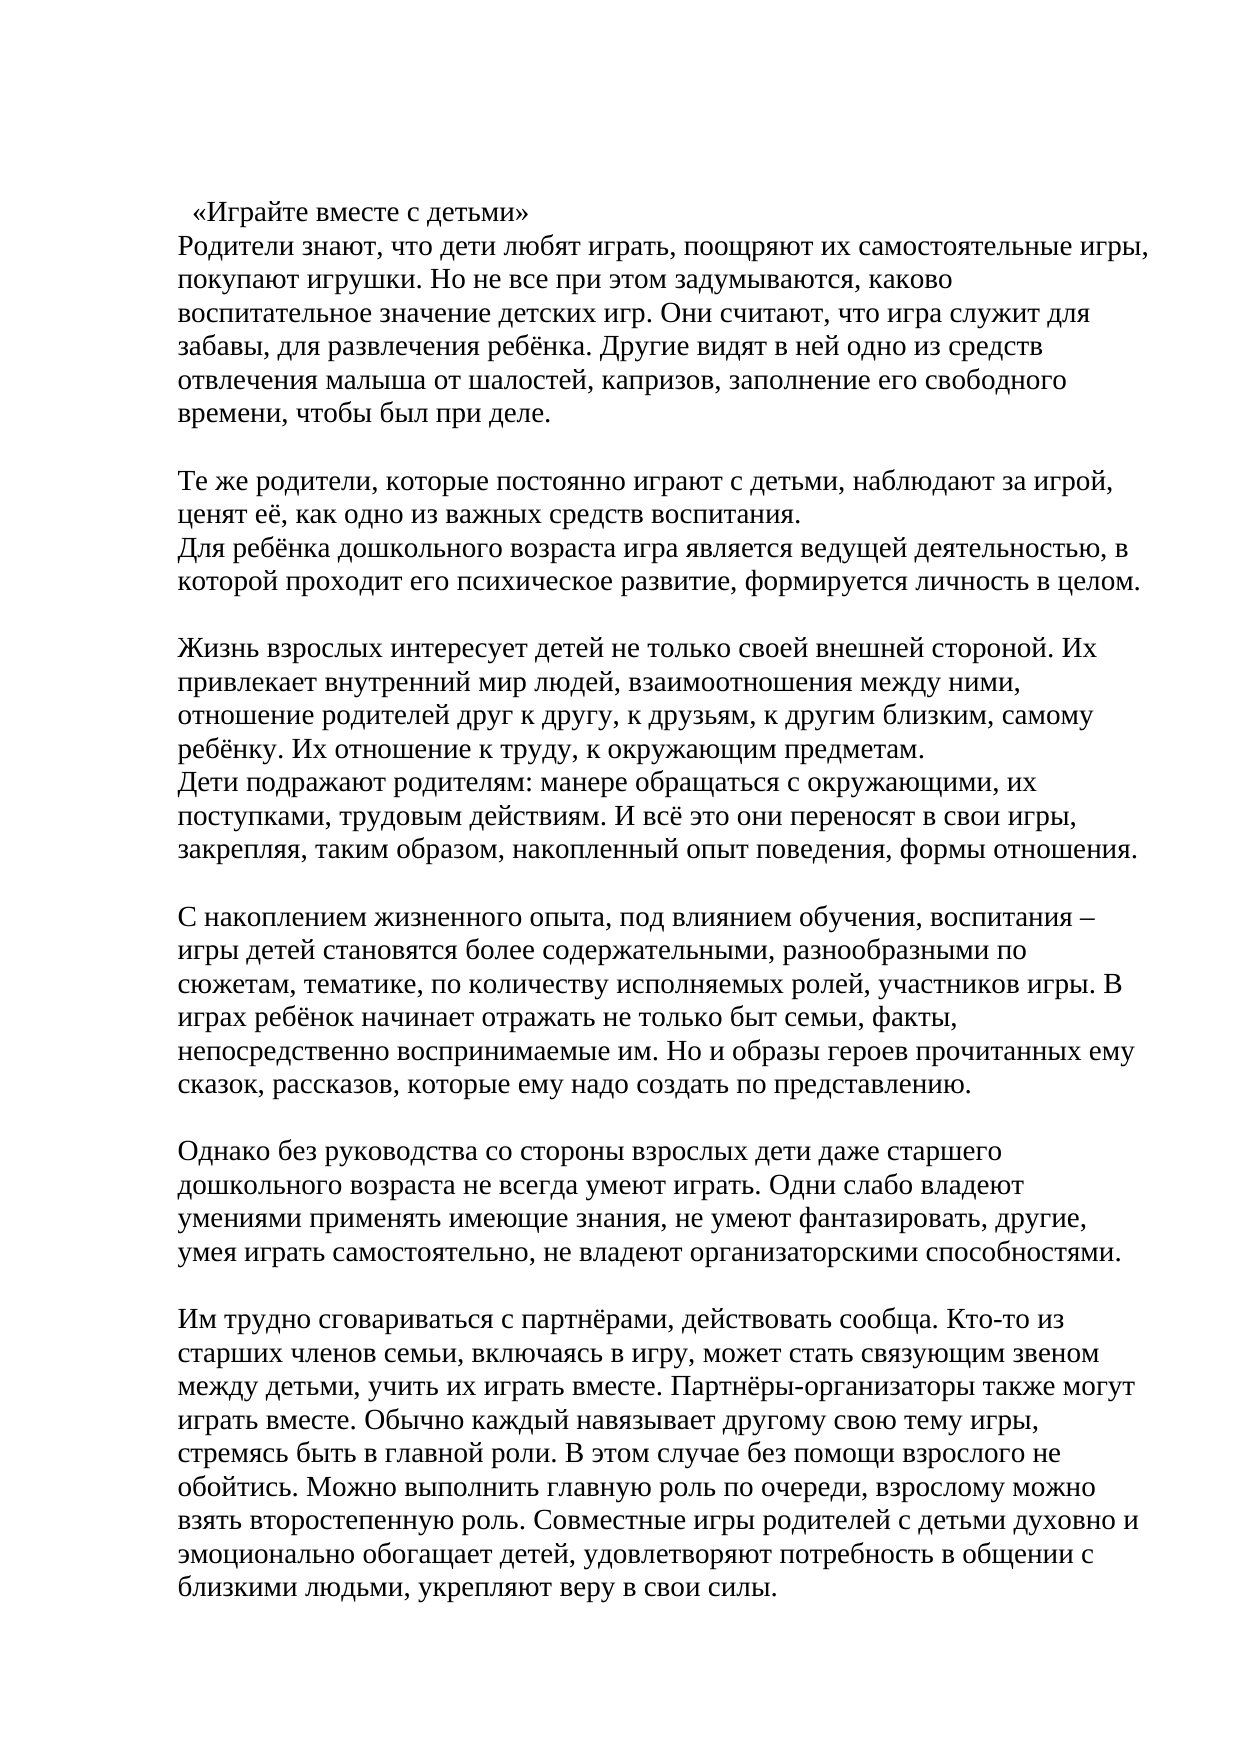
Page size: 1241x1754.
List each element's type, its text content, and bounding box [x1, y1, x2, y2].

text Дети подражают родителям: манере обращаться с окружающими, их поступками, трудовым действиям. И всё это они переносят в свои игры, закрепляя, таким образом, накопленный опыт поведения, формы отношения. [177, 764, 1152, 865]
text Для ребёнка дошкольного возраста игра является ведущей деятельностью, в которой проходит его психическое развитие, формируется личность в целом. [177, 530, 1152, 597]
text Им трудно сговариваться с партнёрами, действовать сообща. Кто-то из старших членов семьи, включаясь в игру, может стать связующим звеном между детьми, учить их играть вместе. Партнёры-организаторы также могут играть вместе. Обычно каждый навязывает другому свою тему игры, стремясь быть в главной роли. В этом случае без помощи взрослого не обойтись. Можно выполнить главную роль по очереди, взрослому можно взять второстепенную роль. Совместные игры родителей с детьми духовно и эмоционально обогащает детей, удовлетворяют потребность в общении с близкими людьми, укрепляют веру в свои силы. [177, 1301, 1152, 1603]
text «Играйте вместе с детьми» [177, 194, 1152, 228]
text Родители знают, что дети любят играть, поощряют их самостоятельные игры, покупают игрушки. Но не все при этом задумываются, каково воспитательное значение детских игр. Они считают, что игра служит для забавы, для развлечения ребёнка. Другие видят в ней одно из средств отвлечения малыша от шалостей, капризов, заполнение его свободного времени, чтобы был при деле. [177, 228, 1152, 429]
text Жизнь взрослых интересует детей не только своей внешней стороной. Их привлекает внутренний мир людей, взаимоотношения между ними, отношение родителей друг к другу, к друзьям, к другим близким, самому ребёнку. Их отношение к труду, к окружающим предметам. [177, 630, 1152, 764]
text С накоплением жизненного опыта, под влиянием обучения, воспитания – игры детей становятся более содержательными, разнообразными по сюжетам, тематике, по количеству исполняемых ролей, участников игры. В играх ребёнок начинает отражать не только быт семьи, факты, непосредственно воспринимаемые им. Но и образы героев прочитанных ему сказок, рассказов, которые ему надо создать по представлению. [177, 899, 1152, 1100]
text Однако без руководства со стороны взрослых дети даже старшего дошкольного возраста не всегда умеют играть. Одни слабо владеют умениями применять имеющие знания, не умеют фантазировать, другие, умея играть самостоятельно, не владеют организаторскими способностями. [177, 1133, 1152, 1268]
text Те же родители, которые постоянно играют с детьми, наблюдают за игрой, ценят её, как одно из важных средств воспитания. [177, 463, 1152, 530]
